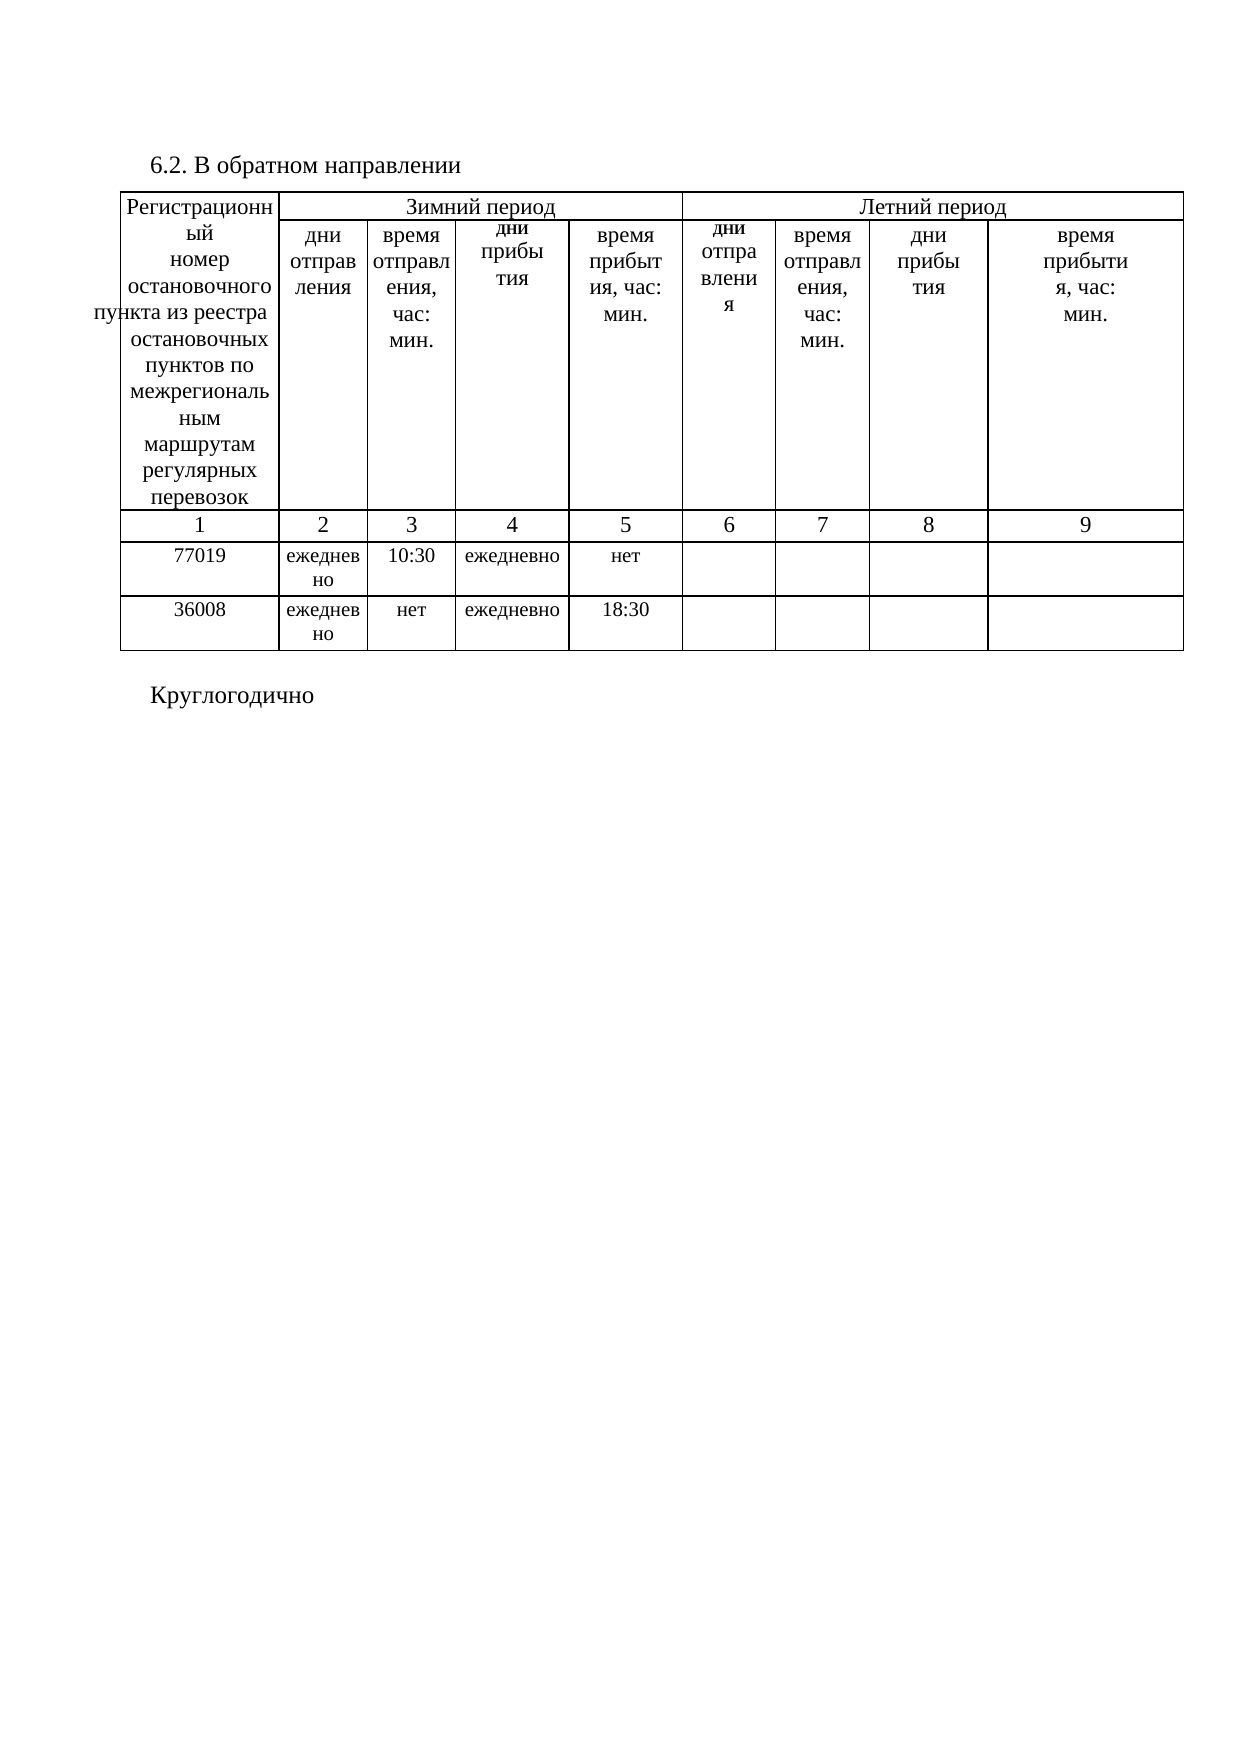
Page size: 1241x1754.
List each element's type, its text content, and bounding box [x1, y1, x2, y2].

table_header Регистрационный номер остановочного пункта из реестра остановочных пунктов по межрегиональным маршрутам регулярных перевозок [121, 193, 278, 509]
table_cell 2 [280, 511, 367, 541]
table_cell время отправл ения, час: мин. [368, 221, 455, 509]
table_cell 4 [456, 511, 568, 541]
table_cell нет [368, 597, 455, 650]
table_cell 10:30 [368, 543, 455, 595]
table_cell нет [570, 543, 682, 595]
table_cell [989, 543, 1183, 595]
table_cell 7 [776, 511, 869, 541]
table_cell 9 [989, 511, 1183, 541]
table_cell 5 [570, 511, 682, 541]
table_cell [989, 597, 1183, 650]
table_cell 18:30 [570, 597, 682, 650]
table_cell ежедневно [456, 543, 568, 595]
table_cell [776, 543, 869, 595]
table_cell [870, 597, 987, 650]
table_cell ежедневно [456, 597, 568, 650]
table_cell [776, 597, 869, 650]
table_cell 77019 [121, 543, 278, 595]
table_cell 36008 [121, 597, 278, 650]
table_cell время прибыти я, час: мин. [989, 221, 1183, 509]
table_cell время отправл ения, час: мин. [776, 221, 869, 509]
text 6.2. В обратном направлении [150, 150, 1090, 179]
table_cell 6 [683, 511, 775, 541]
table_cell 8 [870, 511, 987, 541]
table_cell ДНИ отпра влени я [683, 221, 775, 509]
table_cell 1 [121, 511, 278, 541]
table_cell дни отправ ления [280, 221, 367, 509]
table_header Зимний период [280, 193, 682, 219]
text Круглогодично [150, 680, 1090, 709]
table_cell [683, 597, 775, 650]
table_cell ежедневно [280, 543, 367, 595]
table_cell ДНИ прибы тия [456, 221, 568, 509]
table_cell время прибыт ия, час: мин. [570, 221, 682, 509]
table_cell дни прибы тия [870, 221, 987, 509]
table_header Летний период [683, 193, 1183, 219]
table_cell [870, 543, 987, 595]
table_cell ежедневно [280, 597, 367, 650]
table_cell 3 [368, 511, 455, 541]
table_cell [683, 543, 775, 595]
